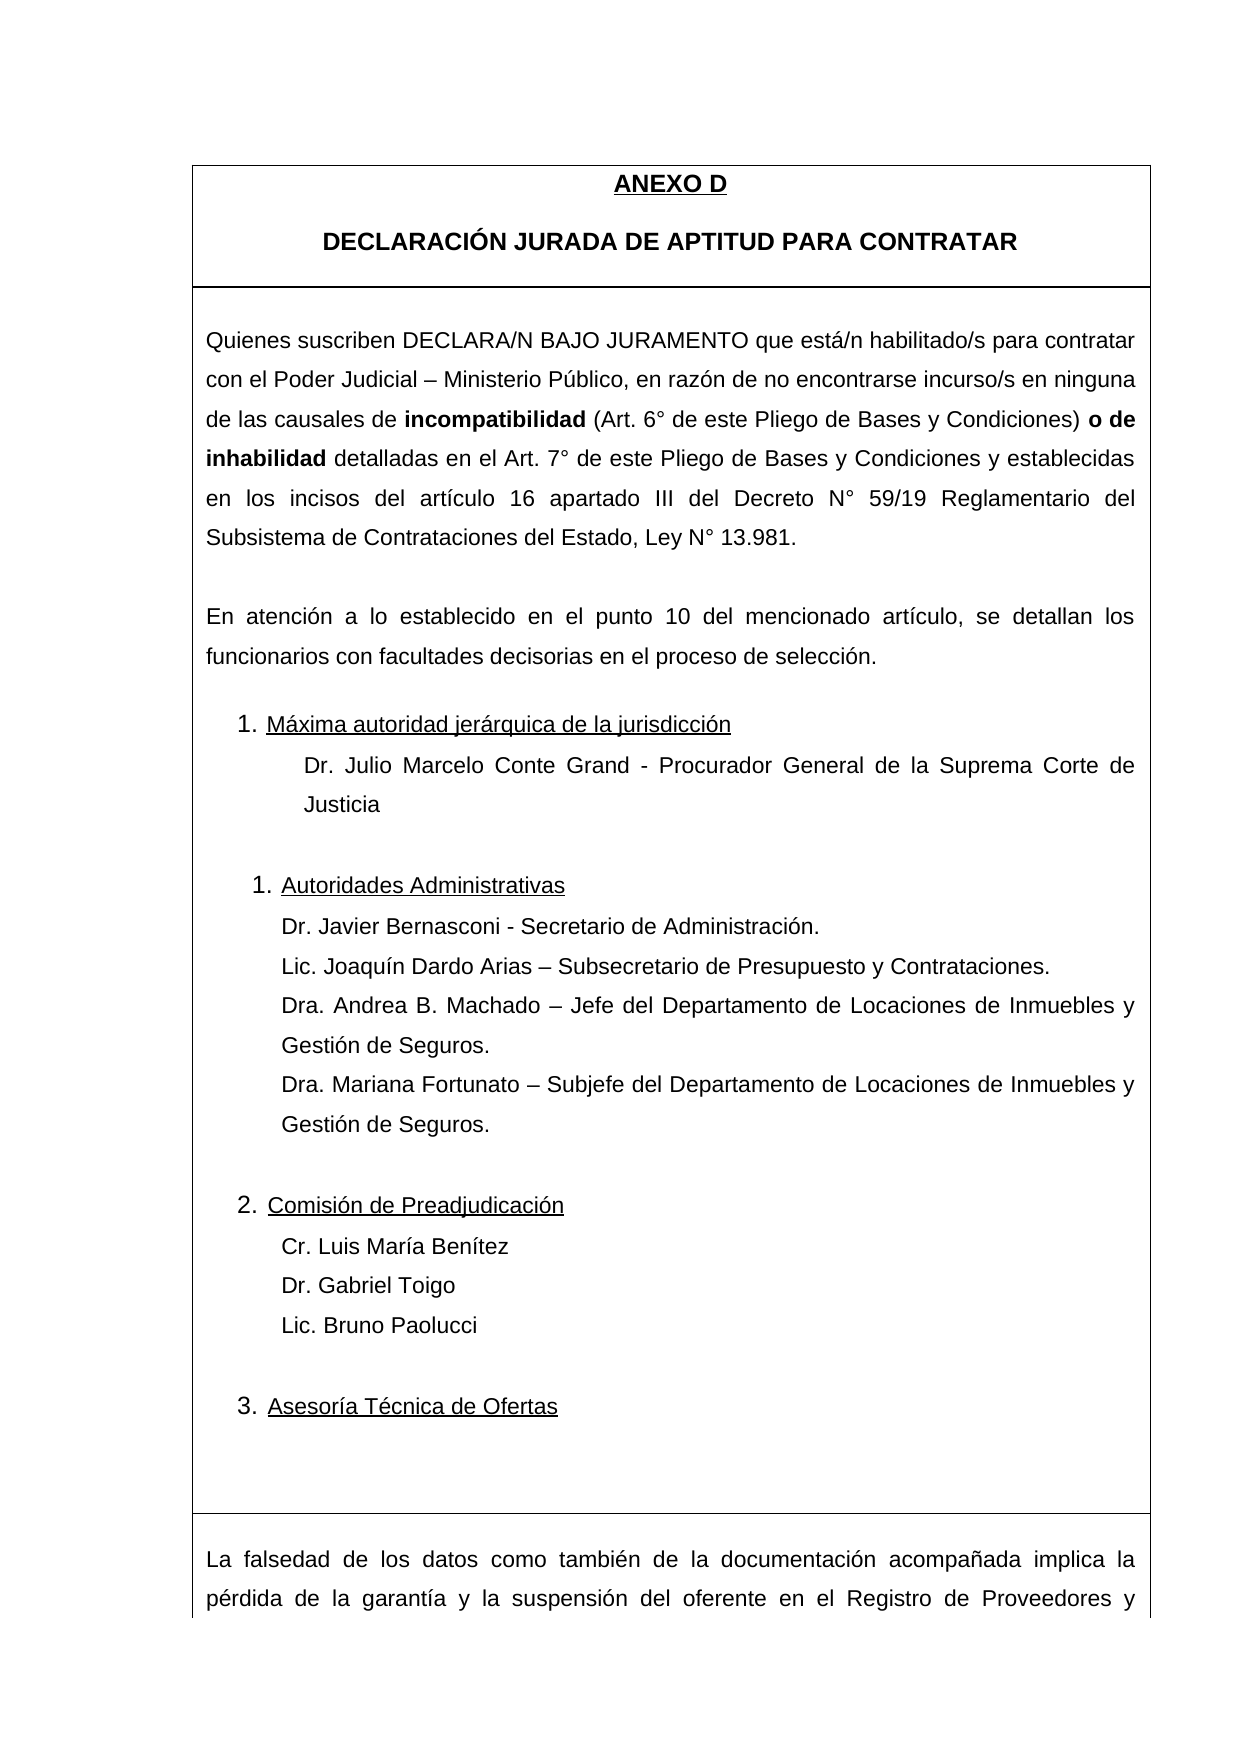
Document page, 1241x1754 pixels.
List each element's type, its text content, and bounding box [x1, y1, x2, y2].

table_cell Quienes suscriben DECLARA/N BAJO JURAMENTO que está/n habilitado/s para contratar con el Poder Judicial – Ministerio Público, en razón de no encontrarse incurso/s en ninguna de las causales de incompatibilidad (Art. 6° de este Pliego de Bases y Condiciones) o de inhabilidad detalladas en el Art. 7° de este Pliego de Bases y Condiciones y establecidas en los incisos del artículo 16 apartado III del Decreto N° 59/19 Reglamentario del Subsistema de Contrataciones del Estado, Ley N° 13.981. En atención a lo establecido en el punto 10 del mencionado artículo, se detallan los funcionarios con facultades decisorias en el proceso de selección. Máxima autoridad jerárquica de la jurisdicción Dr. Julio Marcelo Conte Grand - Procurador General de la Suprema Corte de Justicia Autoridades Administrativas Dr. Javier Bernasconi - Secretario de Administración. Lic. Joaquín Dardo Arias – Subsecretario de Presupuesto y Contrataciones. Dra. Andrea B. Machado – Jefe del Departamento de Locaciones de Inmuebles y Gestión de Seguros. Dra. Mariana Fortunato – Subjefe del Departamento de Locaciones de Inmuebles y Gestión de Seguros. Comisión de Preadjudicación Cr. Luis María Benítez Dr. Gabriel Toigo Lic. Bruno Paolucci Asesoría Técnica de Ofertas [193, 288, 1150, 1513]
table_header [193, 166, 1150, 286]
